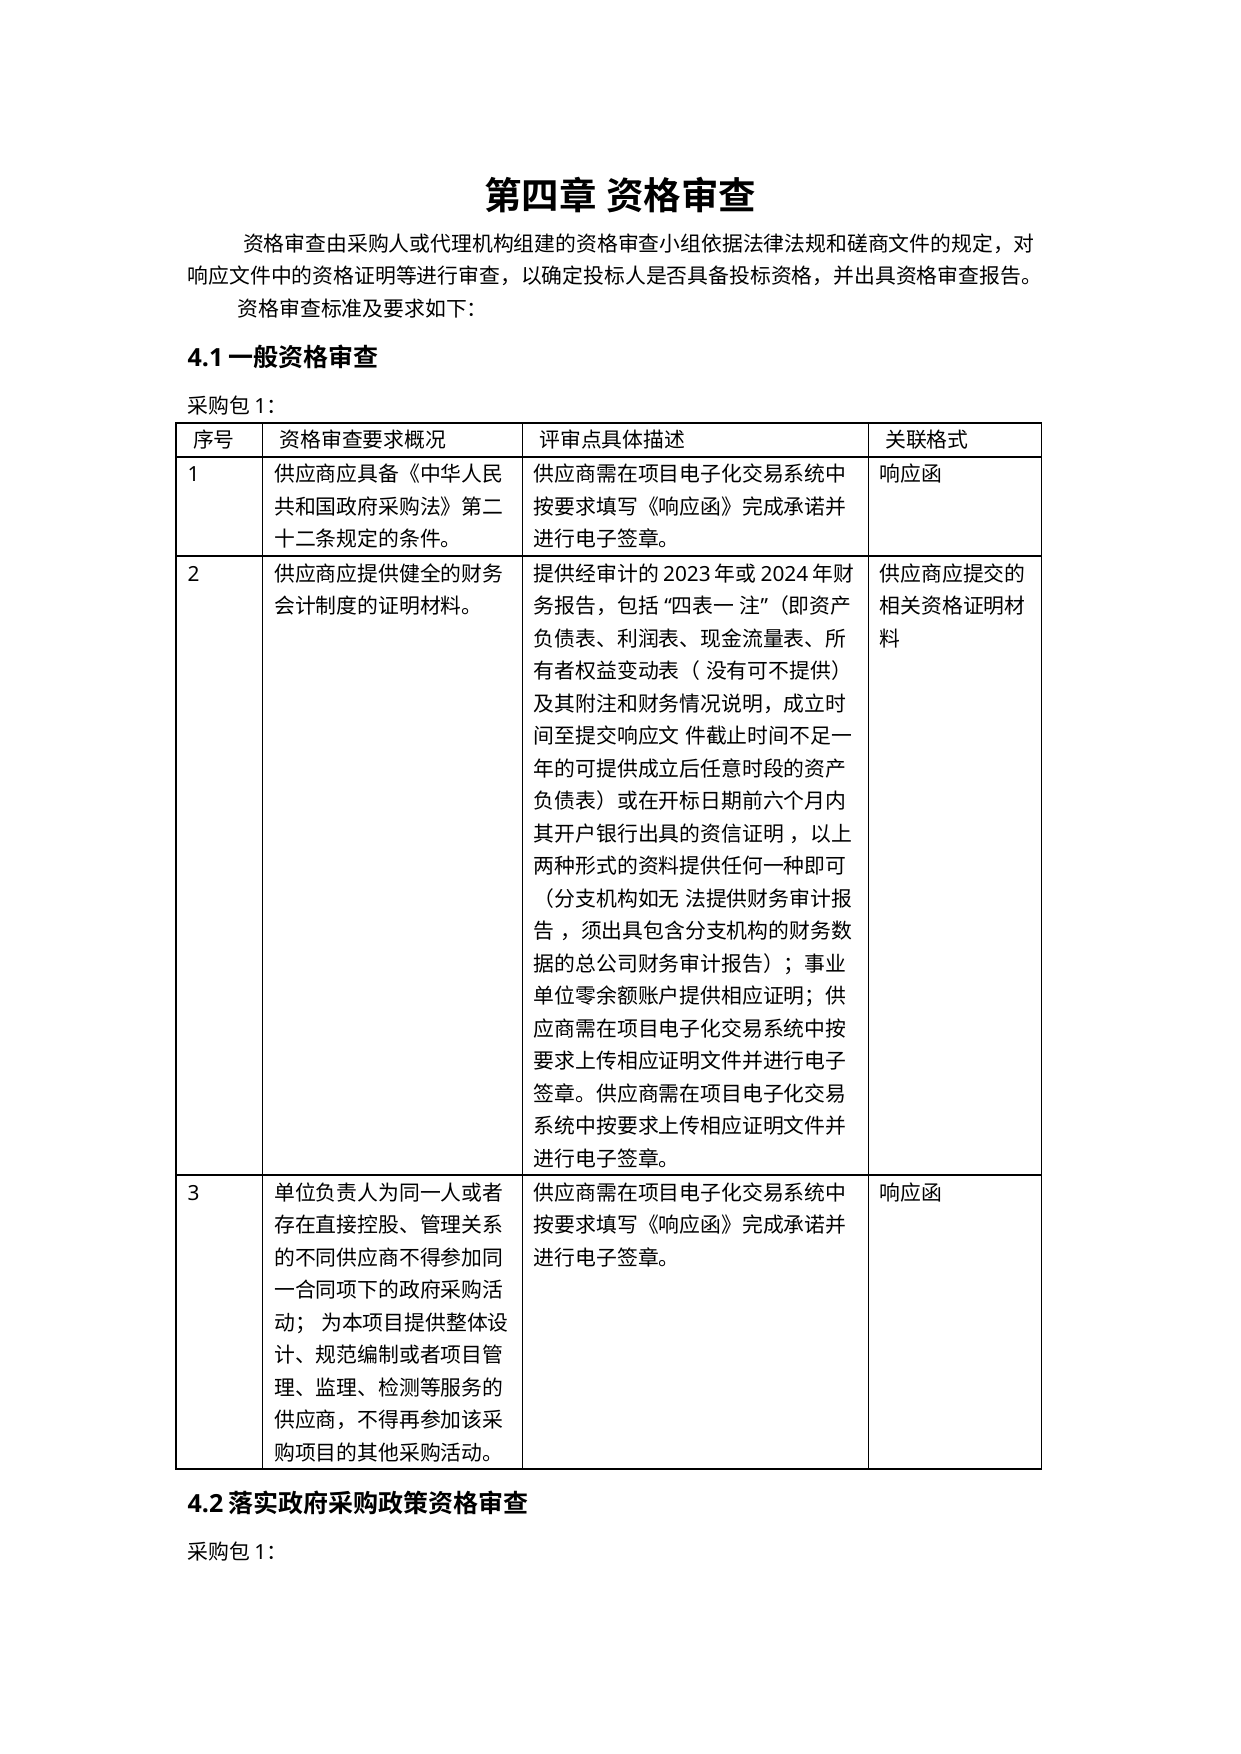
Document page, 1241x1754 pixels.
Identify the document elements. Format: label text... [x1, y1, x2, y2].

table_header 资格审查要求概况 [263, 424, 522, 456]
table_cell 供应商应提供健全的财务会计制度的证明材料。 [263, 557, 522, 1174]
table_cell 2 [177, 557, 262, 1174]
table_cell 提供经审计的2023年或2024年财务报告，包括 “四表一 注”（即资产负债表、利润表、现金流量表、所有者权益变动表（ 没有可不提供）及其附注和财务情况说明，成立时间至提交响应文 件截止时间不足一年的可提供成立后任意时段的资产负债表）或在开标日期前六个月内其开户银行出具的资信证明 ，以上两种形式的资料提供任何一种即可（分支机构如无 法提供财务审计报告 ，须出具包含分支机构的财务数据的总公司财务审计报告）；事业单位零余额账户提供相应证明；供应商需在项目电子化交易系统中按要求上传相应证明文件并进行电子签章。供应商需在项目电子化交易系统中按要求上传相应证明文件并进行电子签章。 [523, 557, 868, 1174]
table_cell 供应商需在项目电子化交易系统中按要求填写《响应函》完成承诺并进行电子签章。 [523, 458, 868, 555]
table_header 评审点具体描述 [523, 424, 868, 456]
text 4.1一般资格审查 [187, 324, 1053, 389]
table_cell 单位负责人为同一人或者存在直接控股、管理关系的不同供应商不得参加同一合同项下的政府采购活动； 为本项目提供整体设计、规范编制或者项目管理、监理、检测等服务的供应商，不得再参加该采购项目的其他采购活动。 [263, 1176, 522, 1468]
table_cell 响应函 [869, 1176, 1041, 1468]
table_cell 供应商需在项目电子化交易系统中按要求填写《响应函》完成承诺并进行电子签章。 [523, 1176, 868, 1468]
table_cell 3 [177, 1176, 262, 1468]
text 第四章 资格审查 [187, 162, 1053, 227]
text 资格审查标准及要求如下： [187, 292, 1053, 324]
table_cell 1 [177, 458, 262, 555]
table_cell 响应函 [869, 458, 1041, 555]
table_header 关联格式 [869, 424, 1041, 456]
text 采购包1： [187, 1535, 1053, 1567]
text 4.2落实政府采购政策资格审查 [187, 1470, 1053, 1535]
table_cell 供应商应提交的相关资格证明材料 [869, 557, 1041, 1174]
text 采购包1： [187, 389, 1053, 422]
table_header 序号 [177, 424, 262, 456]
text 资格审查由采购人或代理机构组建的资格审查小组依据法律法规和磋商文件的规定，对响应文件中的资格证明等进行审查，以确定投标人是否具备投标资格，并出具资格审查报告。 [187, 227, 1053, 292]
table_cell 供应商应具备《中华人民共和国政府采购法》第二十二条规定的条件。 [263, 458, 522, 555]
